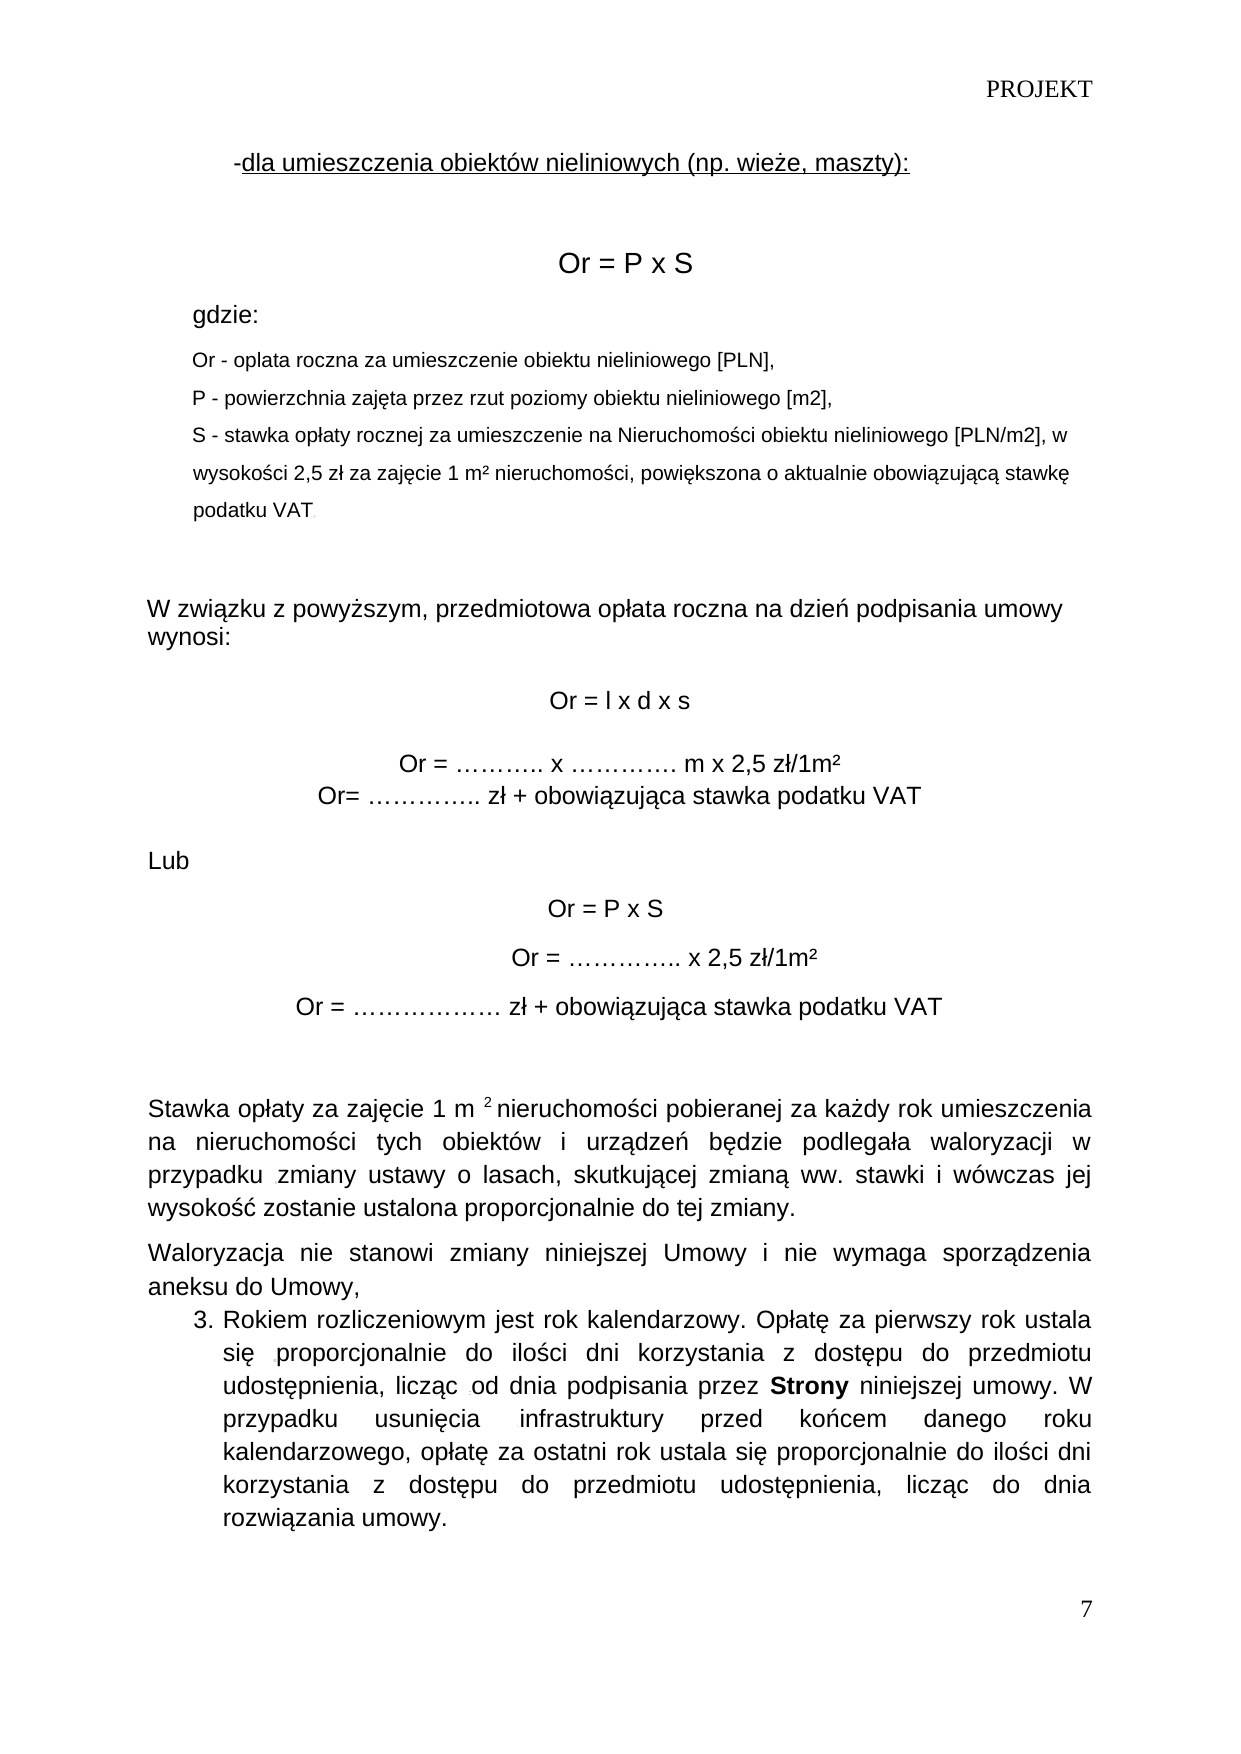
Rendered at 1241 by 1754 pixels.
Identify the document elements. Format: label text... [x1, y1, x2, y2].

text Or - oplata roczna za umieszczenie obiektu nieliniowego [PLN], [192, 348, 1093, 372]
text Or = P x S [148, 894, 952, 923]
text Or = P x S [192, 246, 720, 280]
list Rokiem rozliczeniowym jest rok kalendarzowy. Opłatę za pierwszy rok ustala się proporcjonalnie do ilości dni korzystania z dostępu do przedmiotu udostępnienia, licząc od dnia podpisania przez Strony niniejszej umowy. W przypadku usunięcia infrastruktury przed końcem danego roku kalendarzowego, opłatę za ostatni rok ustala się proporcjonalnie do ilości dni korzystania z dostępu do przedmiotu udostępnienia, licząc do dnia rozwiązania umowy. [193, 1305, 1093, 1532]
text -dla umieszczenia obiektów nieliniowych (np. wieże, maszty): [233, 148, 1165, 176]
text Or = ……….. x …………. m x 2,5 zł/1m² [147, 751, 1093, 778]
text S - stawka opłaty rocznej za umieszczenie na Nieruchomości obiektu nieliniowego [PLN/m2], w wysokości 2,5 zł za zajęcie 1 m² nieruchomości, powiększona o aktualnie obowiązującą stawkę podatku VAT [192, 423, 1093, 522]
text P - powierzchnia zajęta przez rzut poziomy obiektu nieliniowego [m2], [192, 385, 1093, 409]
text Lub [148, 846, 952, 874]
text Or= ………….. zł + obowiązująca stawka podatku VAT [147, 782, 1093, 810]
text Or = ………….. x 2,5 zł/1m² [148, 943, 952, 972]
text Stawka opłaty za zajęcie 1 m 2 nieruchomości pobieranej za każdy rok umieszczenia na nieruchomości tych obiektów i urządzeń będzie podlegała waloryzacji w przypadku zmiany ustawy o lasach, skutkującej zmianą ww. stawki i wówczas jej wysokość zostanie ustalona proporcjonalnie do tej zmiany. [148, 1094, 1093, 1222]
text Waloryzacja nie stanowi zmiany niniejszej Umowy i nie wymaga sporządzenia aneksu do Umowy, [148, 1238, 1093, 1300]
text gdzie: [192, 300, 720, 329]
text W związku z powyższym, przedmiotowa opłata roczna na dzień podpisania umowy wynosi: [147, 596, 1093, 651]
text Or = l x d x s [147, 688, 1093, 715]
text Or = ……………… zł + obowiązująca stawka podatku VAT [148, 992, 952, 1021]
